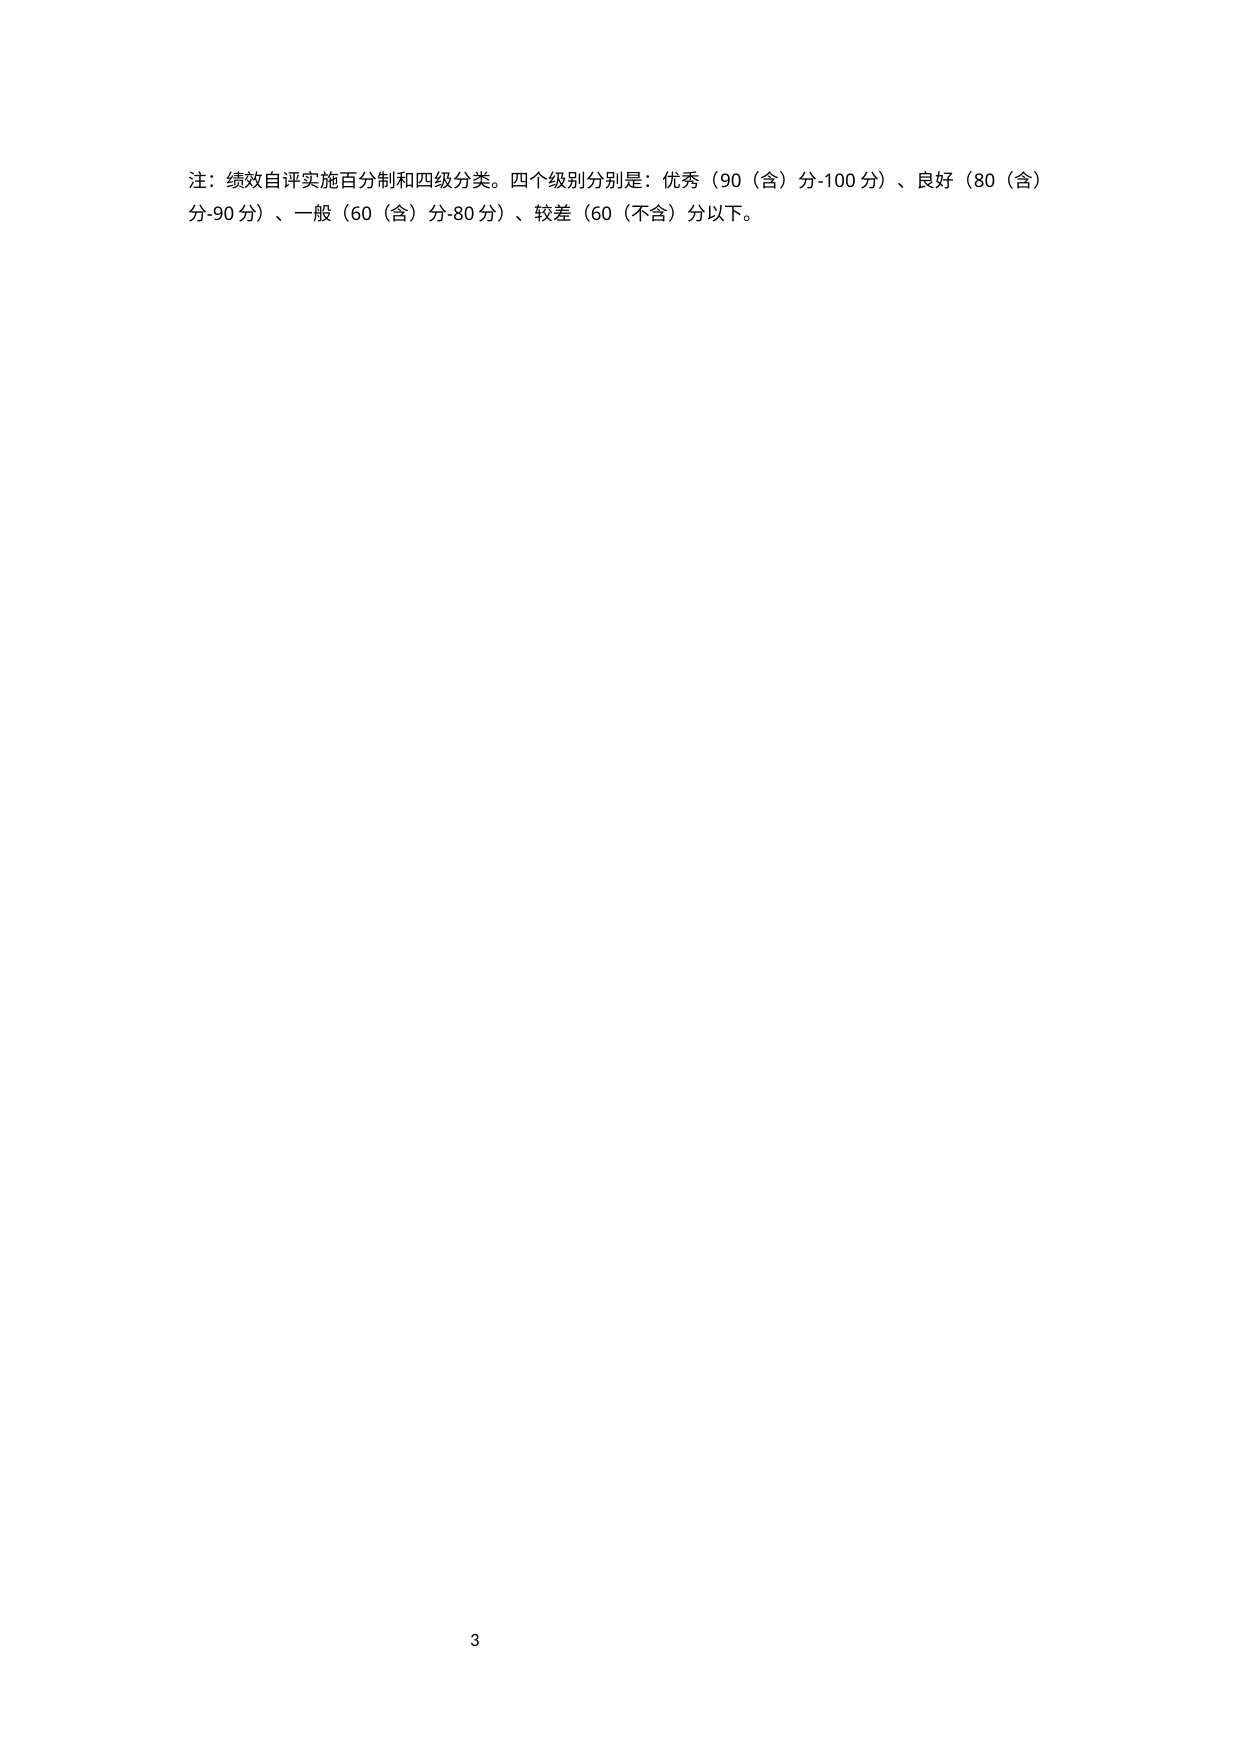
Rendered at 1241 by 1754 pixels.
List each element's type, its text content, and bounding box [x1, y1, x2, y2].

text 注：绩效自评实施百分制和四级分类。四个级别分别是：优秀（90（含）分-100分）、良好（80（含）分-90分）、一般（60（含）分-80分）、较差（60（不含）分以下。 [188, 162, 1052, 229]
